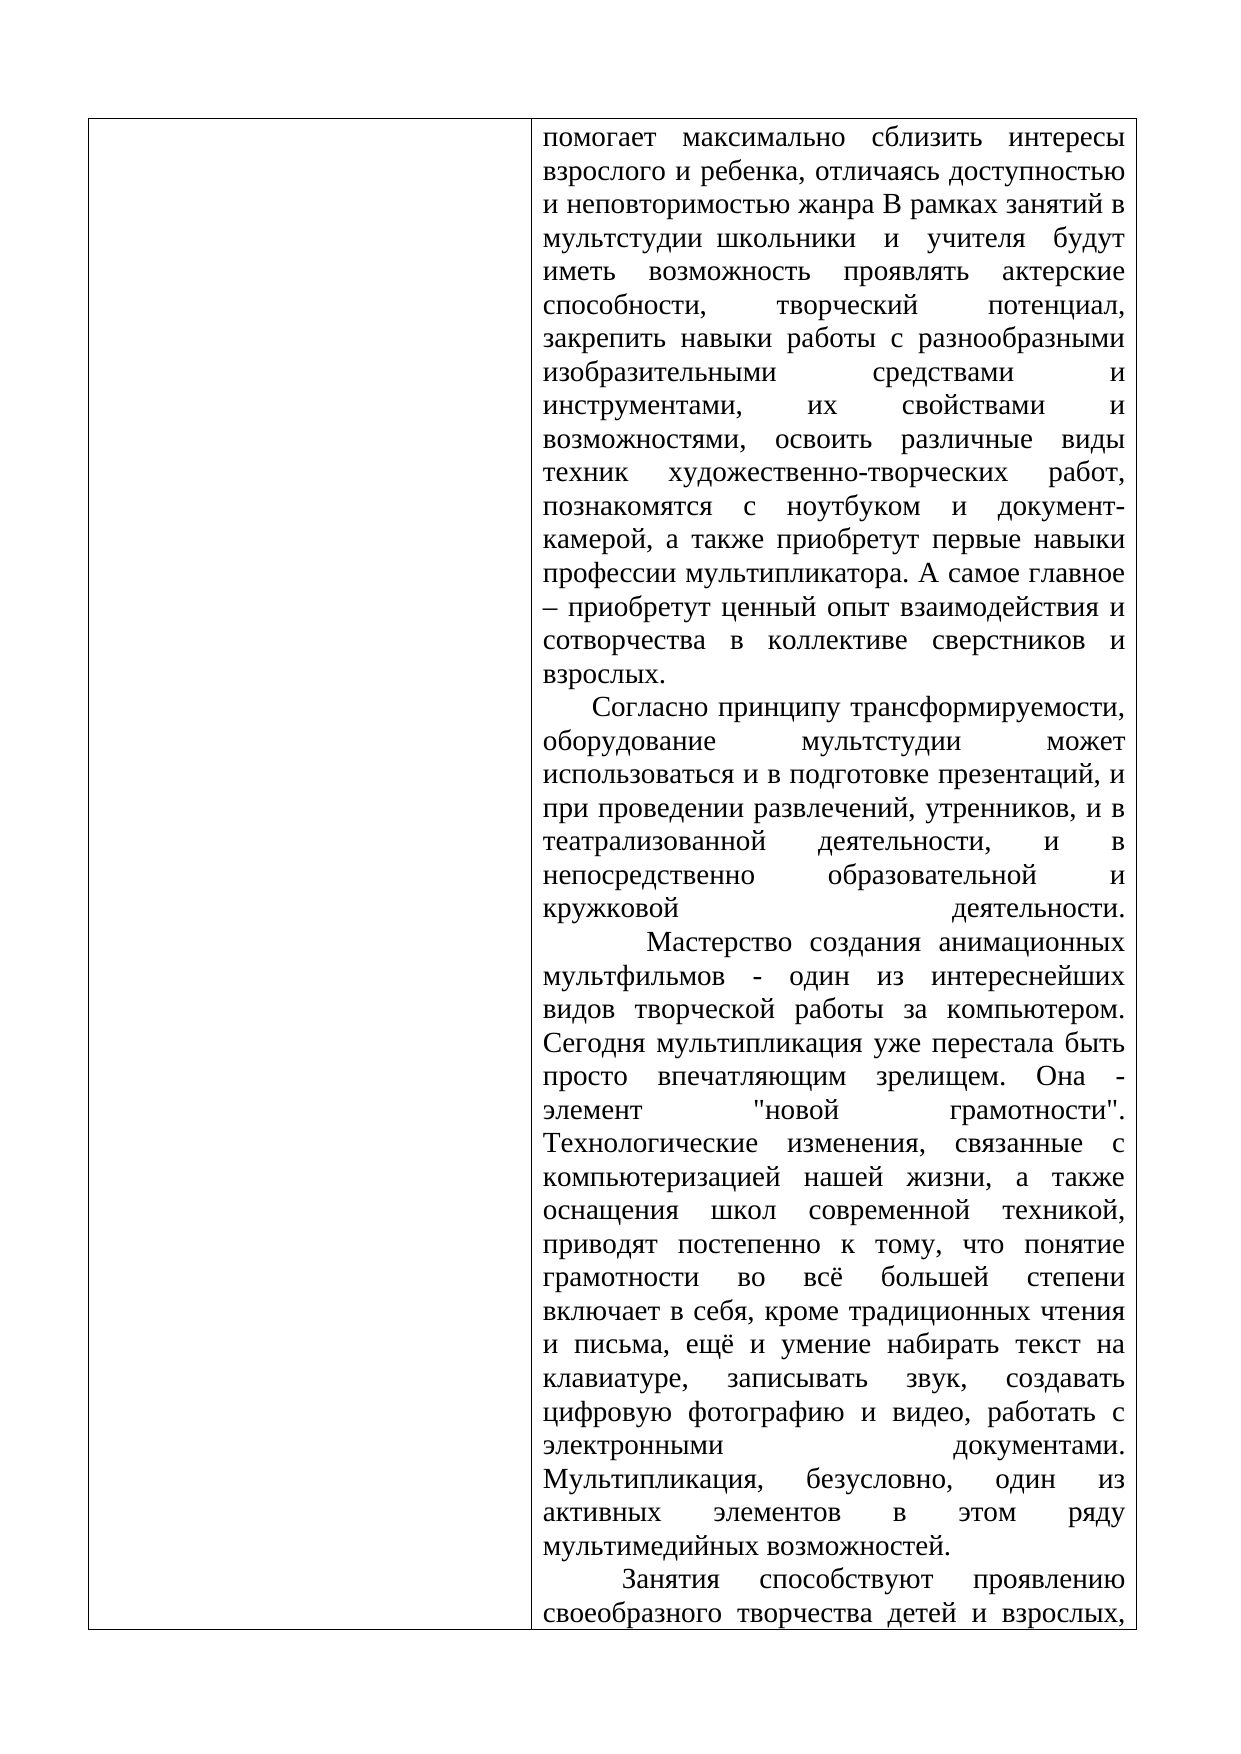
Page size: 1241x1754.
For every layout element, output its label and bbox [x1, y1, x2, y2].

table_cell [89, 119, 531, 1628]
table_cell [532, 119, 1136, 1628]
